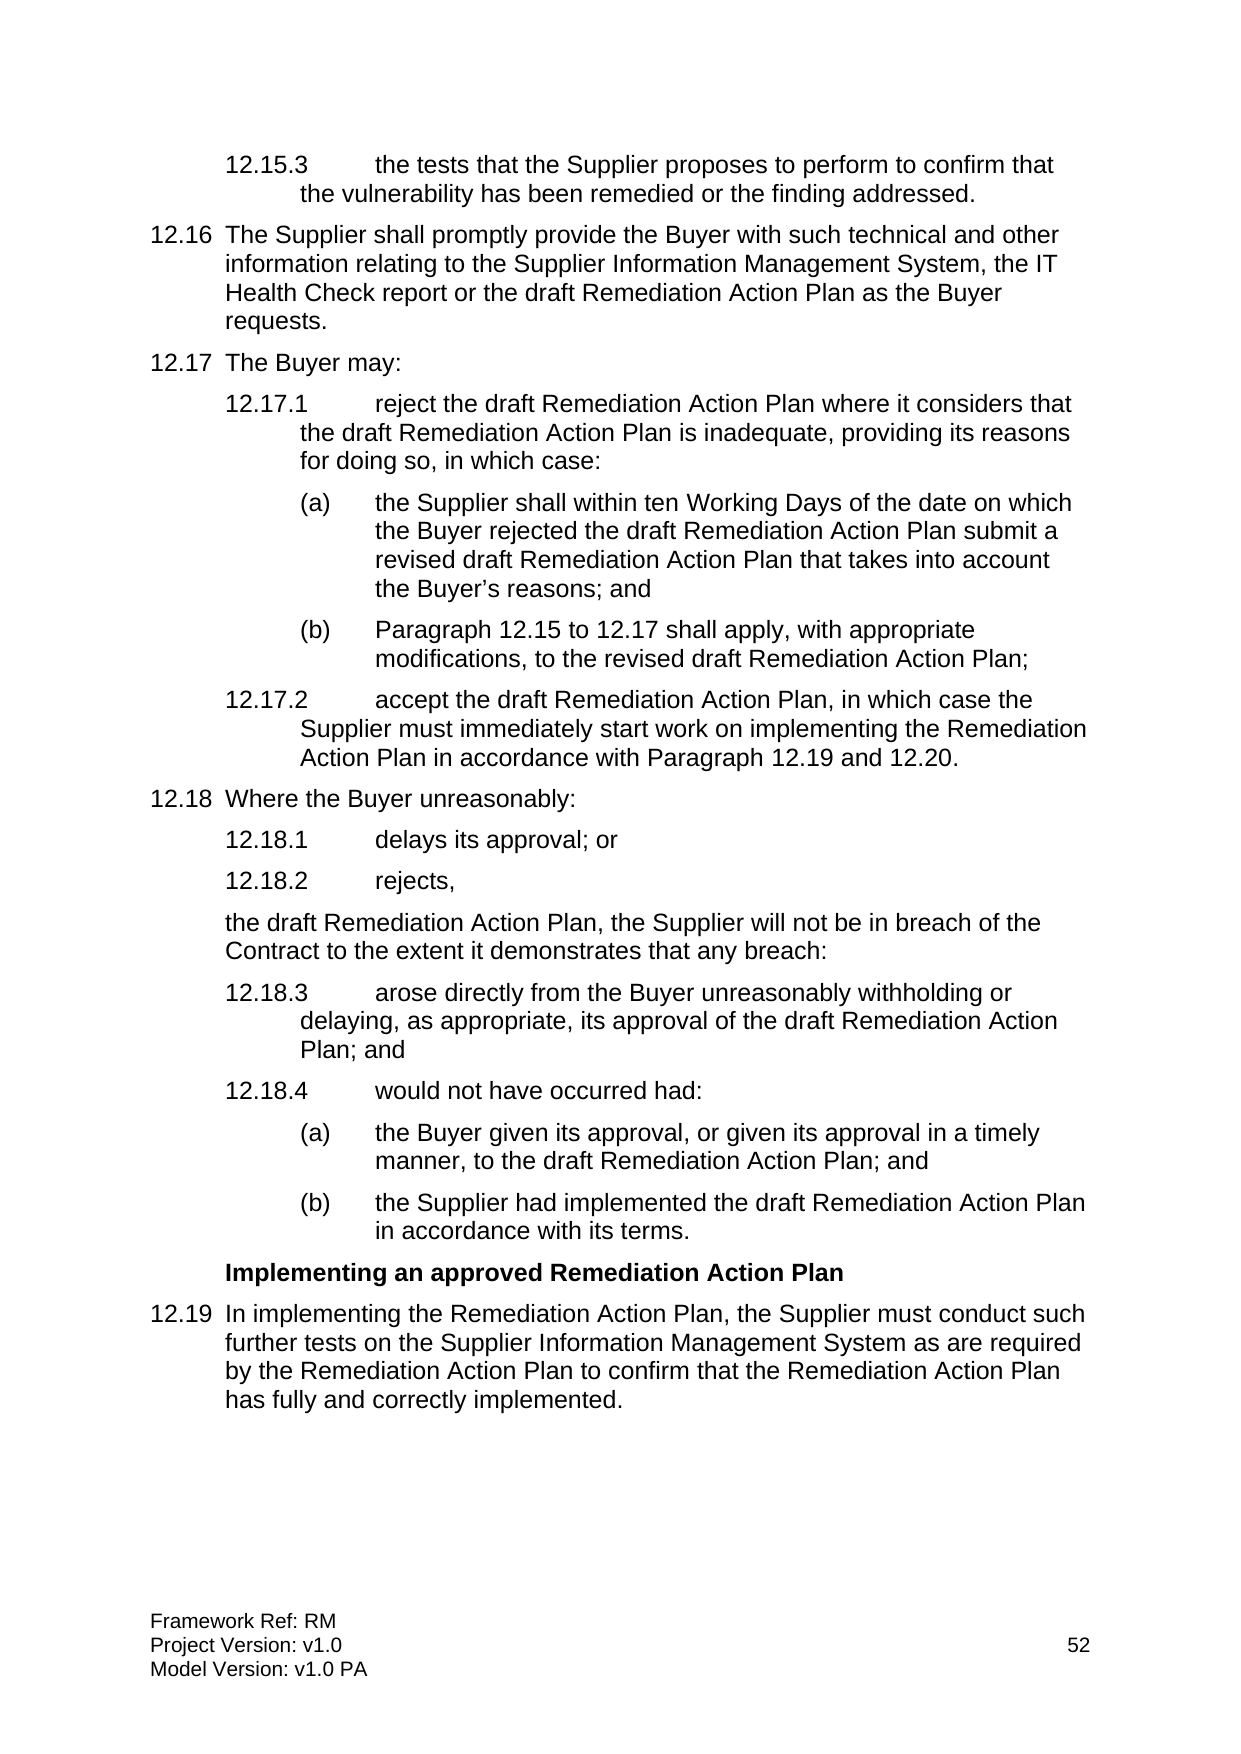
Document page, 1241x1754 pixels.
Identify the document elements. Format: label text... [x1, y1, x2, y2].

text Paragraph 12.15 to 12.17 shall apply, with appropriate modifications, to the revised draft Remediation Action Plan; [300, 615, 1090, 672]
text arose directly from the Buyer unreasonably withholding or delaying, as appropriate, its approval of the draft Remediation Action Plan; and [225, 977, 1090, 1064]
text rejects, [225, 866, 1090, 895]
text would not have occurred had: [225, 1076, 1090, 1105]
text the Supplier had implemented the draft Remediation Action Plan in accordance with its terms. [300, 1187, 1090, 1245]
subtitle the draft Remediation Action Plan, the Supplier will not be in breach of the Contract to the extent it demonstrates that any breach: [225, 907, 1090, 965]
text Implementing an approved Remediation Action Plan [225, 1257, 1090, 1286]
text the tests that the Supplier proposes to perform to confirm that the vulnerability has been remedied or the finding addressed. [225, 150, 1090, 207]
text The Supplier shall promptly provide the Buyer with such technical and other information relating to the Supplier Information Management System, the IT Health Check report or the draft Remediation Action Plan as the Buyer requests. [150, 220, 1090, 335]
text Where the Buyer unreasonably: [150, 784, 1090, 812]
text The Buyer may: [150, 347, 1090, 376]
text accept the draft Remediation Action Plan, in which case the Supplier must immediately start work on implementing the Remediation Action Plan in accordance with Paragraph 12.19 and 12.20. [225, 685, 1090, 771]
text In implementing the Remediation Action Plan, the Supplier must conduct such further tests on the Supplier Information Management System as are required by the Remediation Action Plan to confirm that the Remediation Action Plan has fully and correctly implemented. [150, 1299, 1090, 1414]
text delays its approval; or [225, 825, 1090, 854]
text reject the draft Remediation Action Plan where it considers that the draft Remediation Action Plan is inadequate, providing its reasons for doing so, in which case: [225, 389, 1090, 475]
text the Buyer given its approval, or given its approval in a timely manner, to the draft Remediation Action Plan; and [300, 1117, 1090, 1175]
text the Supplier shall within ten Working Days of the date on which the Buyer rejected the draft Remediation Action Plan submit a revised draft Remediation Action Plan that takes into account the Buyer’s reasons; and [300, 487, 1090, 602]
